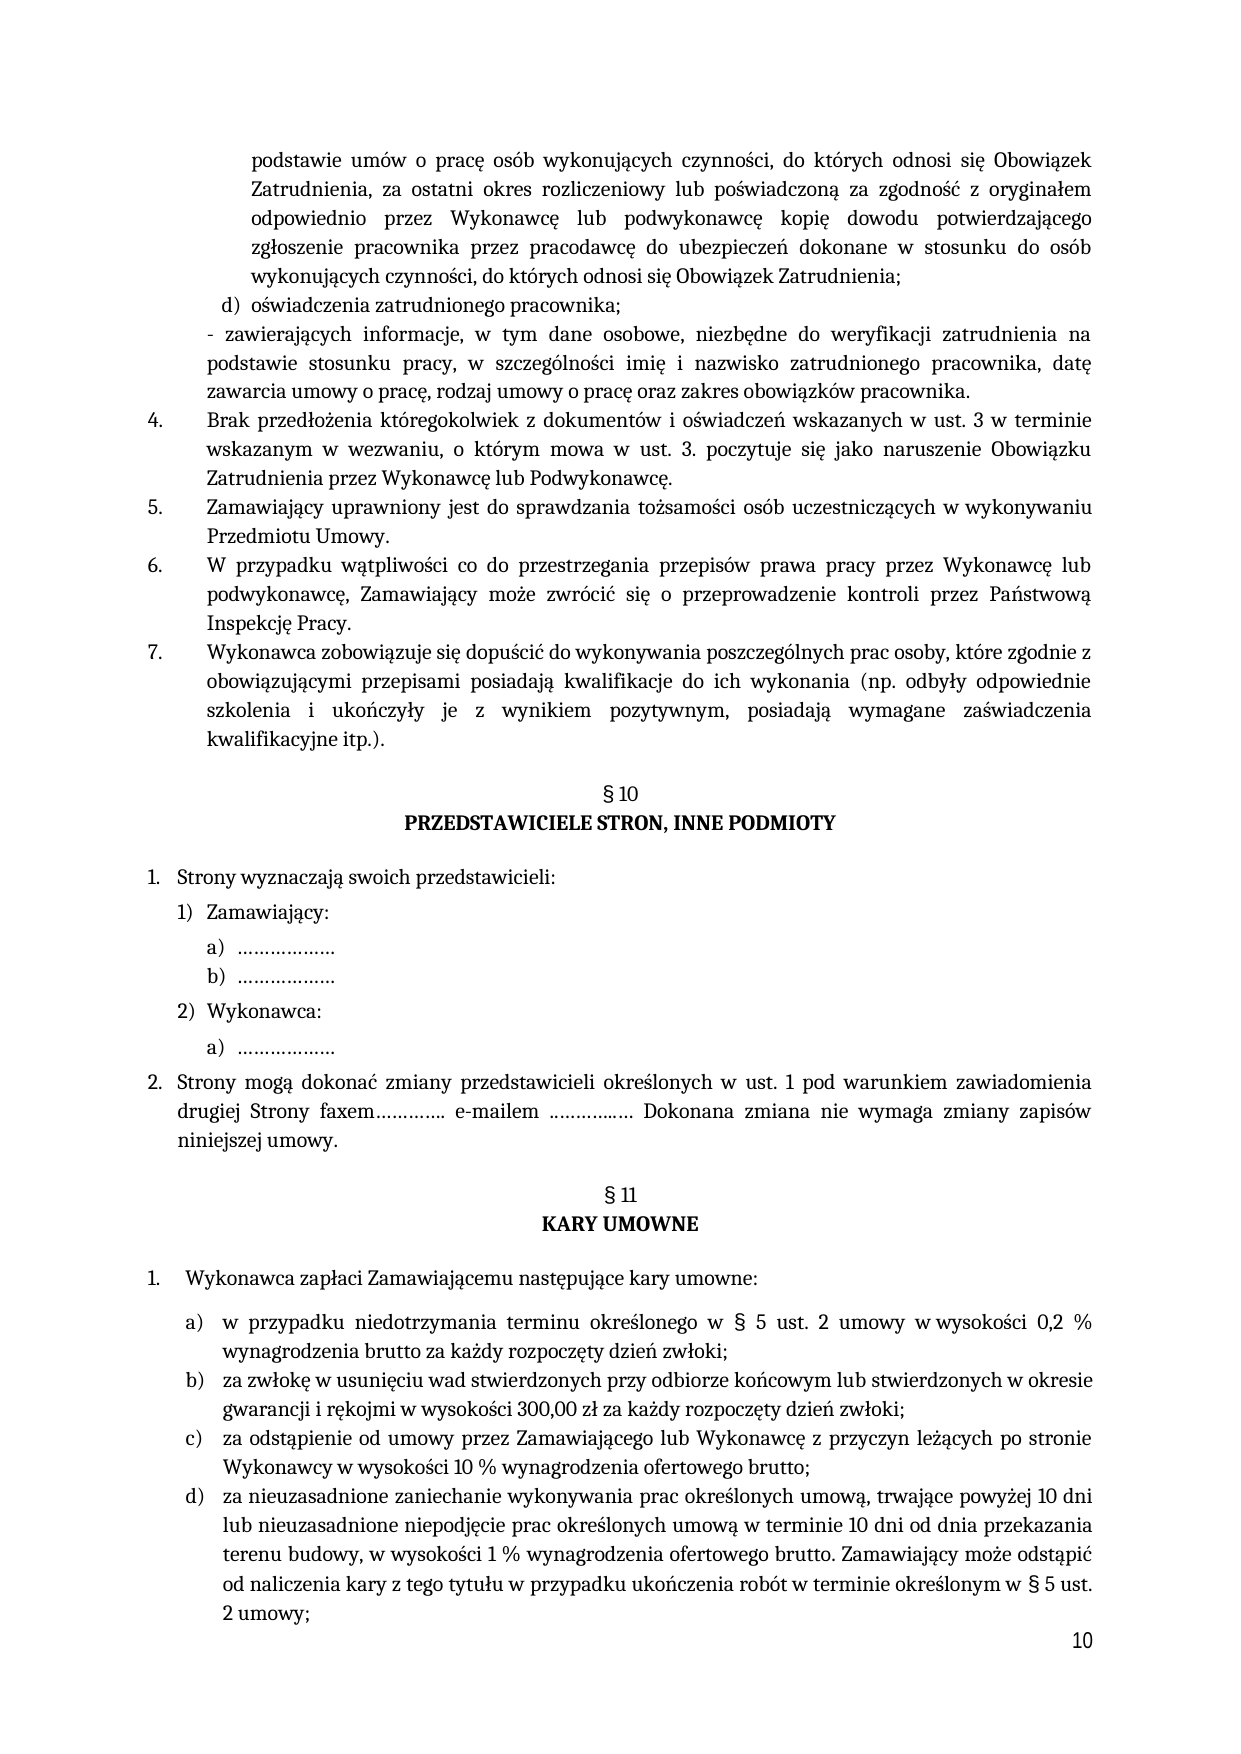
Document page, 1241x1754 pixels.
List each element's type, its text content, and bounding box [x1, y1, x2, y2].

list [221, 148, 1093, 289]
list Wykonawca zapłaci Zamawiającemu następujące kary umowne: [148, 1265, 1093, 1291]
list Brak przedłożenia któregokolwiek z dokumentów i oświadczeń wskazanych w ust. 3 w terminie wskazanym w wezwaniu, o którym mowa w ust. 3. poczytuje się jako naruszenie Obowiązku Zatrudnienia przez Wykonawcę lub Podwykonawcę. [148, 408, 1093, 491]
list Strony mogą dokonać zmiany przedstawicieli określonych w ust. 1 pod warunkiem zawiadomienia drugiej Strony faxem…………. e-mailem ..………..… Dokonana zmiana nie wymaga zmiany zapisów niniejszej umowy. [148, 1069, 1093, 1153]
text PRZEDSTAWICIELE STRON, INNE PODMIOTY [148, 811, 1093, 836]
list Wykonawca: [177, 999, 1093, 1024]
list ……………… [207, 1034, 1093, 1059]
list W przypadku wątpliwości co do przestrzegania przepisów prawa pracy przez Wykonawcę lub podwykonawcę, Zamawiający może zwrócić się o przeprowadzenie kontroli przez Państwową Inspekcję Pracy. [148, 553, 1093, 636]
list ……………… [207, 935, 1093, 960]
list ……………… [207, 964, 1093, 989]
list za odstąpienie od umowy przez Zamawiającego lub Wykonawcę z przyczyn leżących po stronie Wykonawcy w wysokości 10 % wynagrodzenia ofertowego brutto; [185, 1426, 1093, 1480]
text 11 [148, 1181, 1093, 1207]
text - zawierających informacje, w tym dane osobowe, niezbędne do weryfikacji zatrudnienia na podstawie stosunku pracy, w szczególności imię i nazwisko zatrudnionego pracownika, datę zawarcia umowy o pracę, rodzaj umowy o pracę oraz zakres obowiązków pracownika. [207, 321, 1093, 404]
text 10 [148, 781, 1093, 807]
text KARY UMOWNE [148, 1211, 1093, 1237]
list Wykonawca zobowiązuje się dopuścić do wykonywania poszczególnych prac osoby, które zgodnie z obowiązującymi przepisami posiadają kwalifikacje do ich wykonania (np. odbyły odpowiednie szkolenia i ukończyły je z wynikiem pozytywnym, posiadają wymagane zaświadczenia kwalifikacyjne itp.). [148, 640, 1093, 752]
list za nieuzasadnione zaniechanie wykonywania prac określonych umową, trwające powyżej 10 dni lub nieuzasadnione niepodjęcie prac określonych umową w terminie 10 dni od dnia przekazania terenu budowy, w wysokości 1 % wynagrodzenia ofertowego brutto. Zamawiający może odstąpić od naliczenia kary z tego tytułu w przypadku ukończenia robót w terminie określonym w 5 ust. 2 umowy; [185, 1484, 1093, 1626]
list Strony wyznaczają swoich przedstawicieli: [148, 864, 1093, 890]
list Zamawiający: [177, 900, 1093, 925]
list Zamawiający uprawniony jest do sprawdzania tożsamości osób uczestniczących w wykonywaniu Przedmiotu Umowy. [148, 495, 1093, 549]
list w przypadku niedotrzymania terminu określonego w 5 ust. 2 umowy w wysokości 0,2 % wynagrodzenia brutto za każdy rozpoczęty dzień zwłoki; [185, 1309, 1093, 1364]
list za zwłokę w usunięciu wad stwierdzonych przy odbiorze końcowym lub stwierdzonych w okresie gwarancji i rękojmi w wysokości 300,00 zł za każdy rozpoczęty dzień zwłoki; [185, 1368, 1093, 1422]
list oświadczenia zatrudnionego pracownika; [221, 292, 1093, 318]
